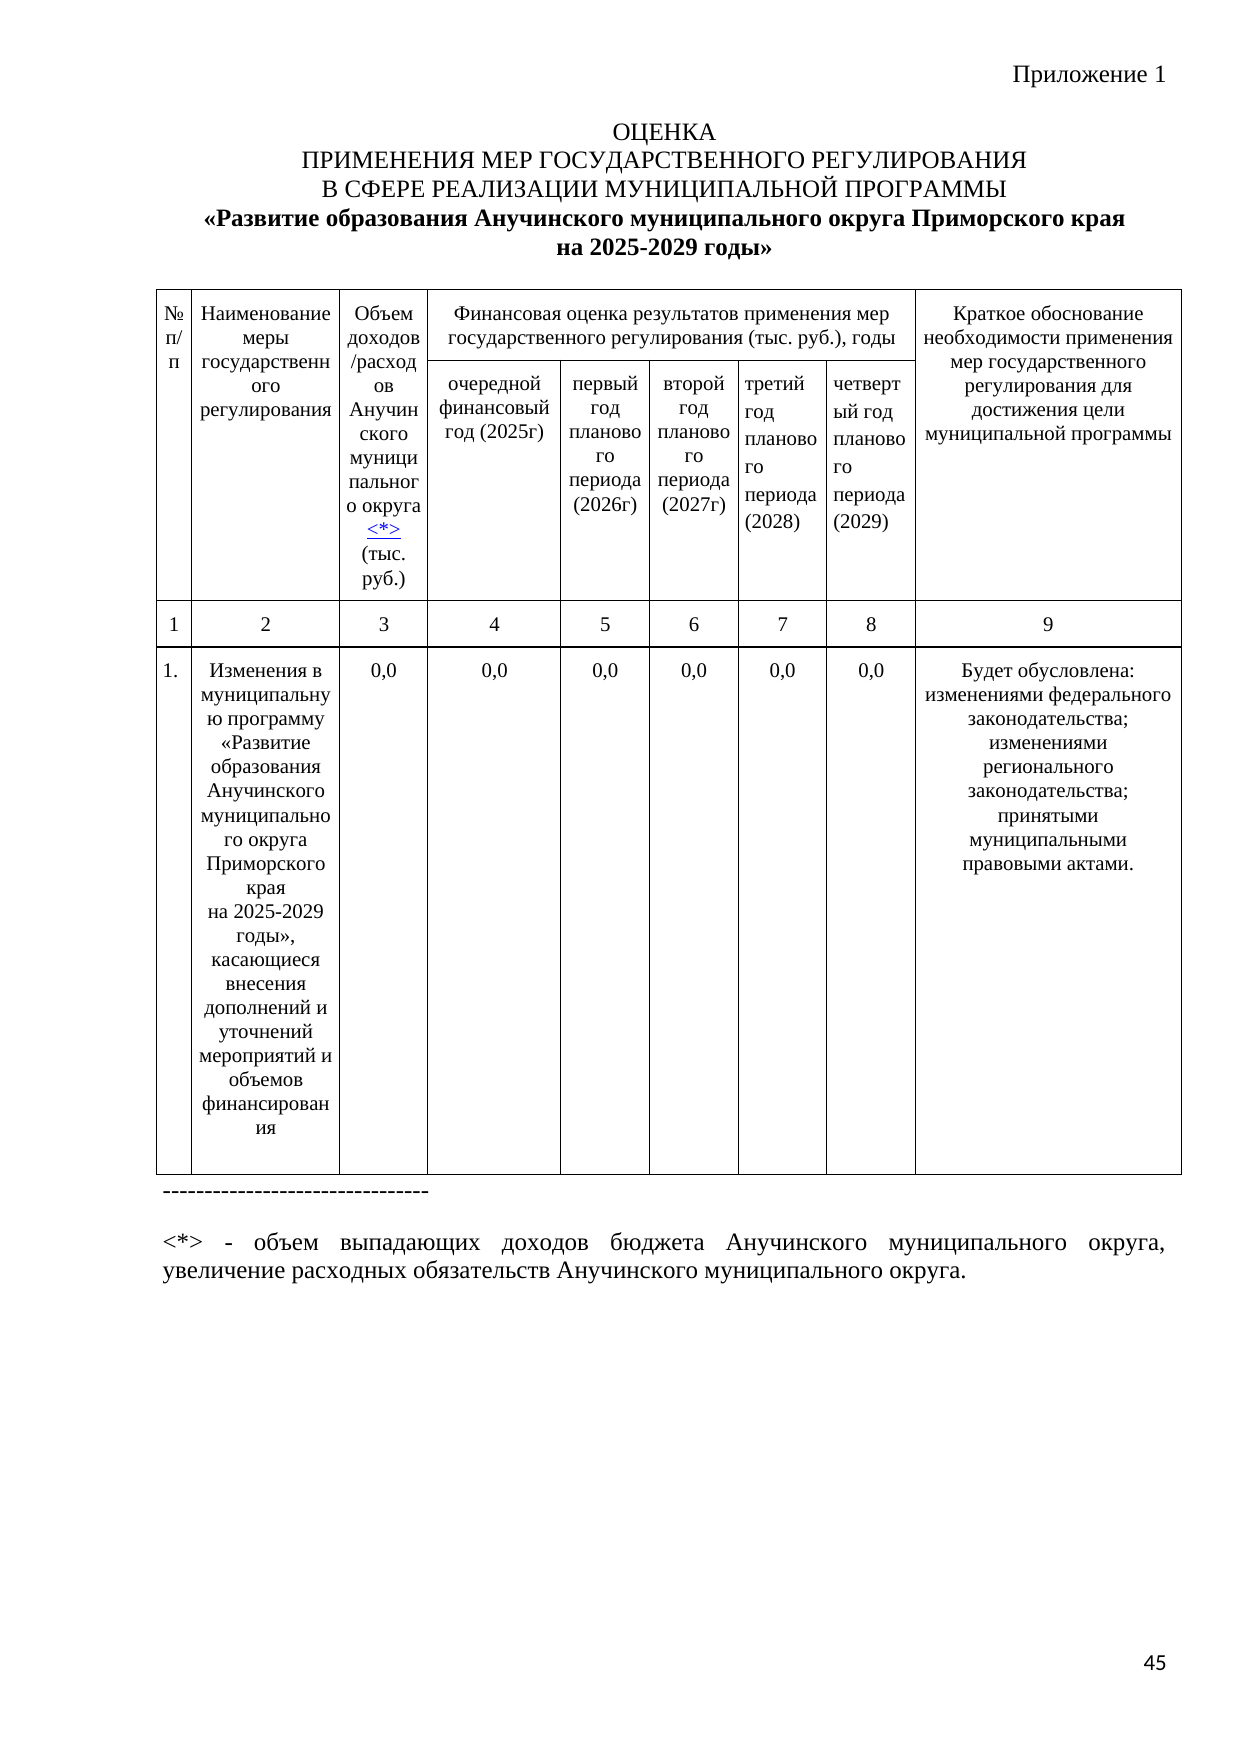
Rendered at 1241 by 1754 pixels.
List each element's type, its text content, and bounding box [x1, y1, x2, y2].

text Приложение 1 [162, 59, 1166, 88]
table_cell очередной финансовый год (2025г) [428, 361, 560, 600]
table_cell 4 [428, 601, 560, 646]
text <*> - объем выпадающих доходов бюджета Анучинского муниципального округа, увеличение расходных обязательств Анучинского муниципального округа. [162, 1227, 1166, 1284]
table_header Краткое обоснование необходимости применения мер государственного регулирования для достижения цели муниципальной программы [916, 290, 1181, 600]
table_cell первый год планового периода (2026г) [561, 361, 649, 600]
table_cell 8 [827, 601, 915, 646]
table_cell Будет обусловлена: изменениями федерального законодательства; изменениями регионального законодательства; принятыми муниципальными правовыми актами. [916, 648, 1181, 1174]
text «Развитие образования Анучинского муниципального округа Приморского края [162, 203, 1166, 232]
table_cell 9 [916, 601, 1181, 646]
table_cell 0,0 [739, 648, 826, 1174]
table_cell 1 [157, 601, 191, 646]
table_cell 0,0 [561, 648, 649, 1174]
table_header Объем доходов/расходов Анучинского муниципального округа <*> (тыс. руб.) [340, 290, 427, 600]
table_cell второй год планового периода (2027г) [650, 361, 738, 600]
table_header Финансовая оценка результатов применения мер государственного регулирования (тыс. руб.), годы [428, 290, 915, 359]
text ОЦЕНКА [162, 117, 1166, 145]
table_cell 0,0 [827, 648, 915, 1174]
table_cell Изменения в муниципальную программу «Развитие образования Анучинского муниципального округа Приморского края на 2025-2029 годы», касающиеся внесения дополнений и уточнений мероприятий и объемов финансирования [192, 648, 339, 1174]
table_header Наименование меры государственного регулирования [192, 290, 339, 600]
text на 2025-2029 годы» [162, 232, 1166, 260]
table_cell 5 [561, 601, 649, 646]
table_cell 6 [650, 601, 738, 646]
text ПРИМЕНЕНИЯ МЕР ГОСУДАРСТВЕННОГО РЕГУЛИРОВАНИЯ [162, 145, 1166, 174]
table_header №п/п [157, 290, 191, 600]
table_cell 2 [192, 601, 339, 646]
text -------------------------------- [162, 1175, 1166, 1204]
table_cell 1. [157, 648, 191, 1174]
text В СФЕРЕ РЕАЛИЗАЦИИ МУНИЦИПАЛЬНОЙ ПРОГРАММЫ [162, 174, 1166, 203]
table_cell 7 [739, 601, 826, 646]
table_cell 0,0 [428, 648, 560, 1174]
table_cell третий год планового периода (2028) [739, 361, 826, 600]
table_cell 0,0 [650, 648, 738, 1174]
table_cell четвертый год планового периода (2029) [827, 361, 915, 600]
table_cell 0,0 [340, 648, 427, 1174]
table_cell 3 [340, 601, 427, 646]
